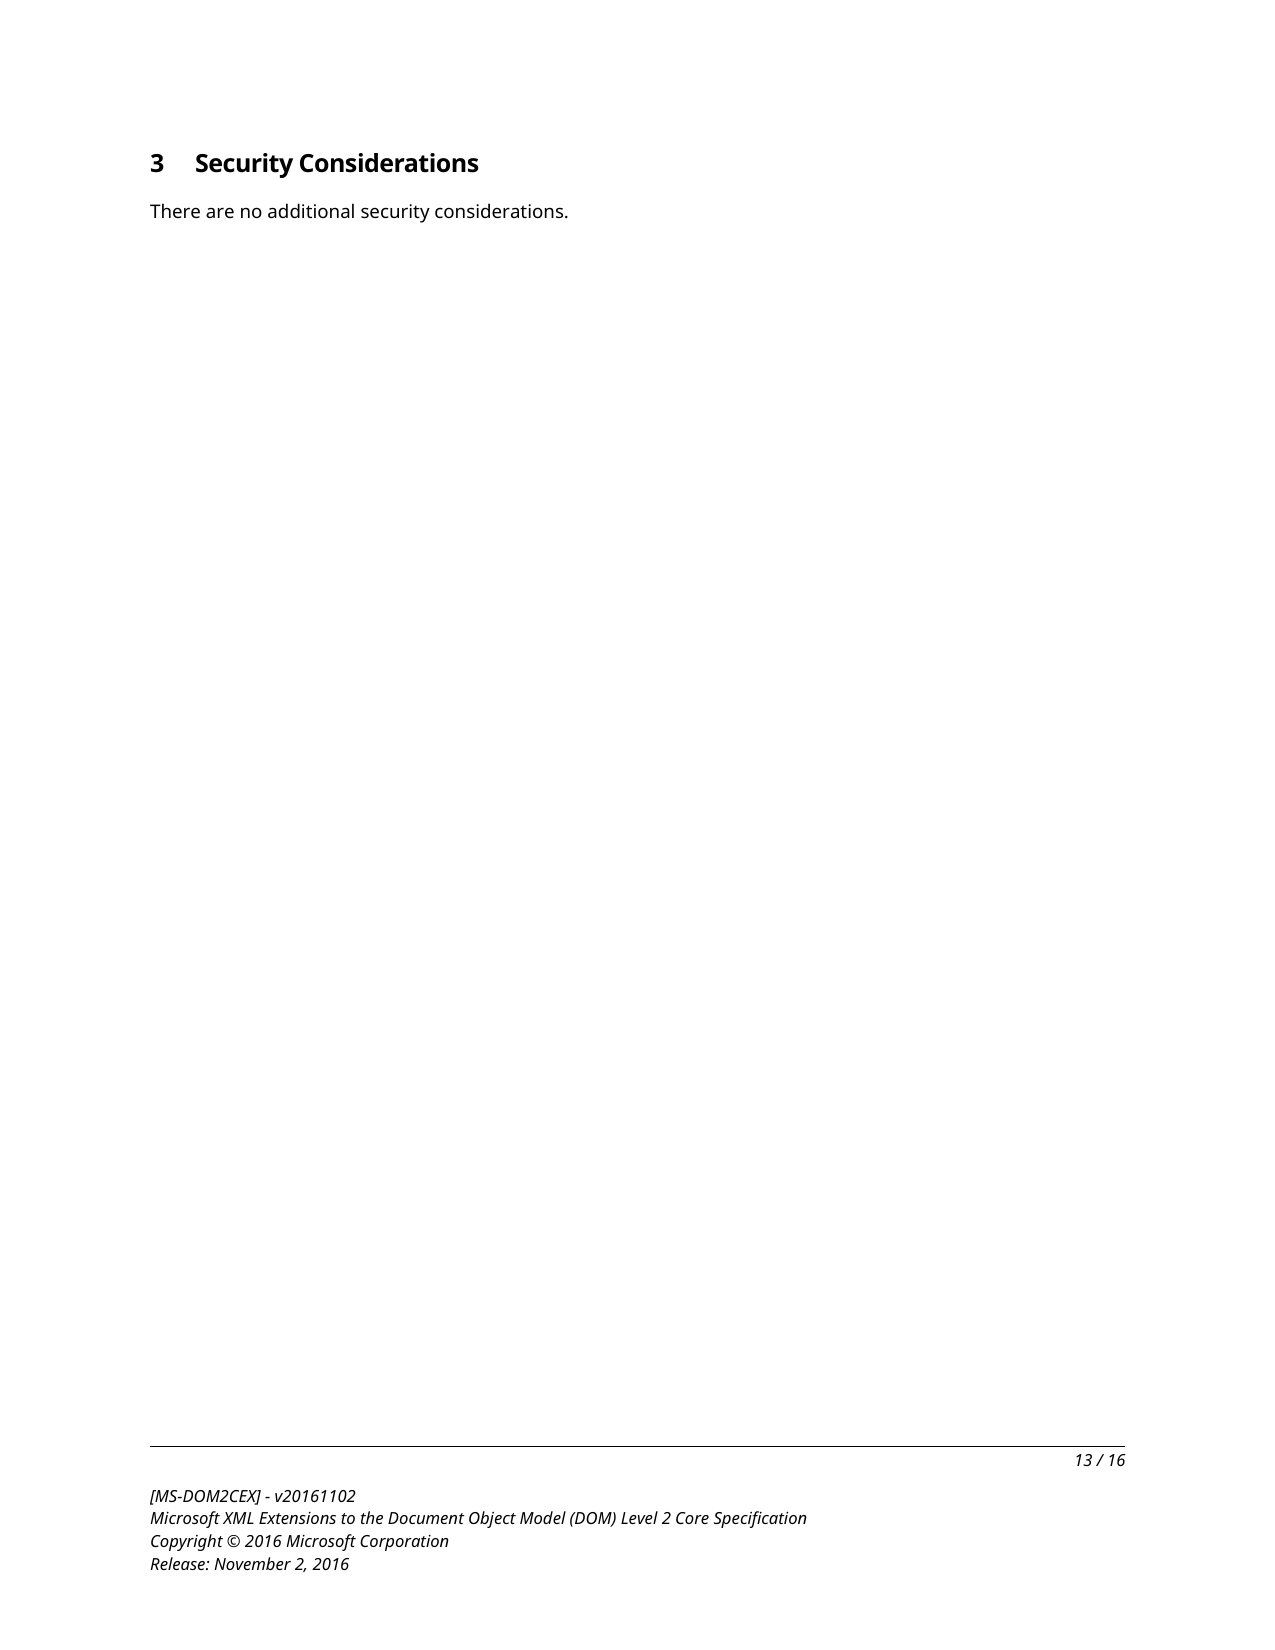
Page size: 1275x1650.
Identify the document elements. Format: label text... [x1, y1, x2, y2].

subtitle Security Considerations [150, 146, 1125, 180]
text There are no additional security considerations. [150, 199, 1125, 224]
